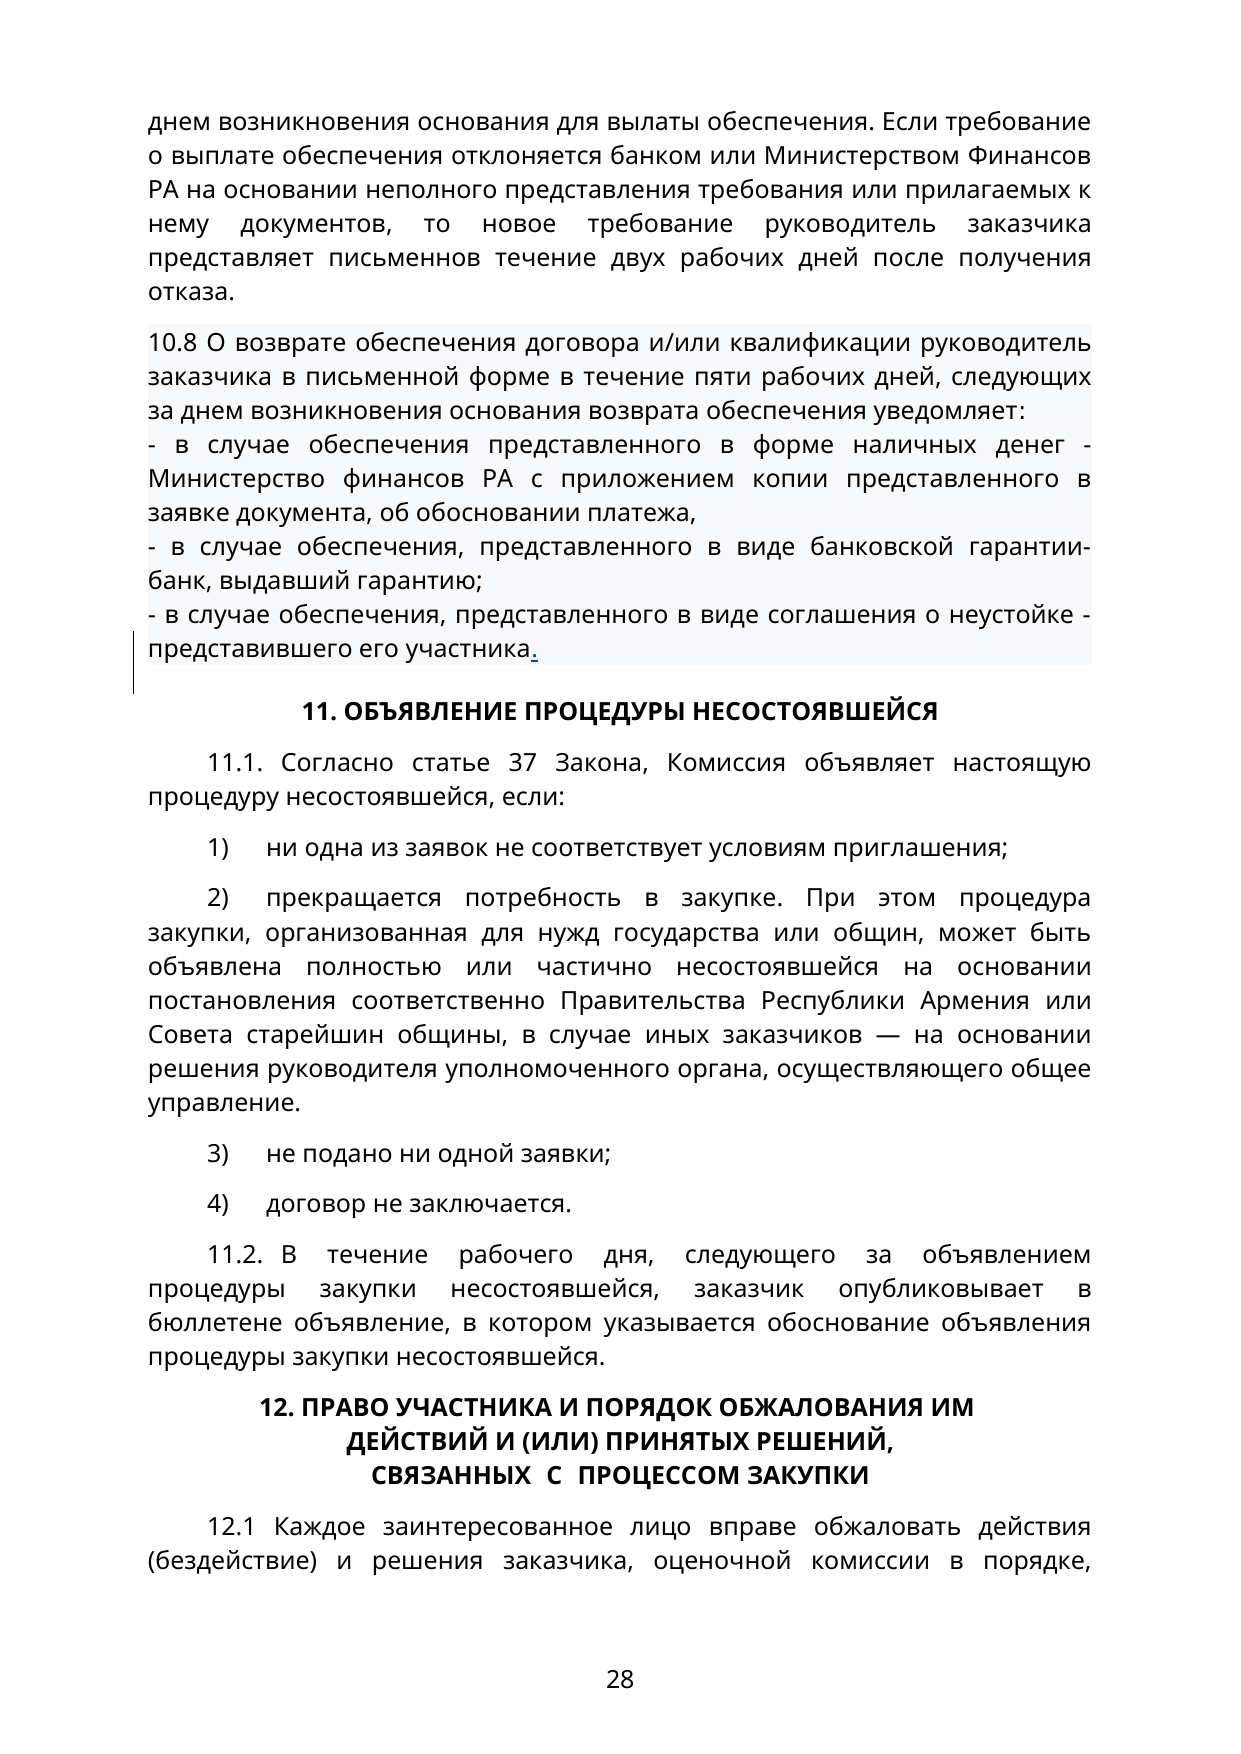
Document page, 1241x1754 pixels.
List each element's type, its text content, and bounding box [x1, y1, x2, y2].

text 1) ни одна из заявок не соответствует условиям приглашения; [148, 829, 1092, 863]
text 3) не подано ни одной заявки; [148, 1135, 1092, 1169]
text 11. ОБЪЯВЛЕНИЕ ПРОЦЕДУРЫ НЕСОСТОЯВШЕЙСЯ [148, 694, 1092, 728]
text - в случае обеспечения, представленного в виде банковской гарантии- банк, выдавший гарантию; [148, 529, 1092, 597]
text - в случае обеспечения, представленного в виде соглашения о неустойке - представившего его участника [148, 597, 1092, 665]
text - в случае обеспечения представленного в форме наличных денег - Министерство финансов РА с приложением копии представленного в заявке документа, об обосновании платежа, [148, 427, 1092, 529]
text 4) договор не заключается. [148, 1186, 1092, 1220]
text 11.1. Согласно статье 37 Закона, Комиссия объявляет настоящую процедуру несостоявшейся, если: [148, 744, 1092, 813]
text 10.8 О возврате обеспечения договора и/или квалификации руководитель заказчика в письменной форме в течение пяти рабочих дней, следующих за днем возникновения основания возврата обеспечения уведомляет: [148, 324, 1092, 427]
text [148, 103, 1092, 308]
text 2) прекращается потребность в закупке. При этом процедура закупки, организованная для нужд государства или общин, может быть объявлена полностью или частично несостоявшейся на основании постановления соответственно Правительства Республики Армения или Совета старейшин общины, в случае иных заказчиков — на основании решения руководителя уполномоченного органа, осуществляющего общее управление. [148, 880, 1092, 1118]
text 12. ПРАВО УЧАСТНИКА И ПОРЯДОК ОБЖАЛОВАНИЯ ИМ ДЕЙСТВИЙ И (ИЛИ) ПРИНЯТЫХ РЕШЕНИЙ, СВЯЗАННЫХ С ПРОЦЕССОМ ЗАКУПКИ [207, 1389, 1034, 1492]
text 11.2. В течение рабочего дня, следующего за объявлением процедуры закупки несостоявшейся, заказчик опубликовывает в бюллетене объявление, в котором указывается обоснование объявления процедуры закупки несостоявшейся. [148, 1237, 1092, 1373]
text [148, 1509, 1092, 1577]
